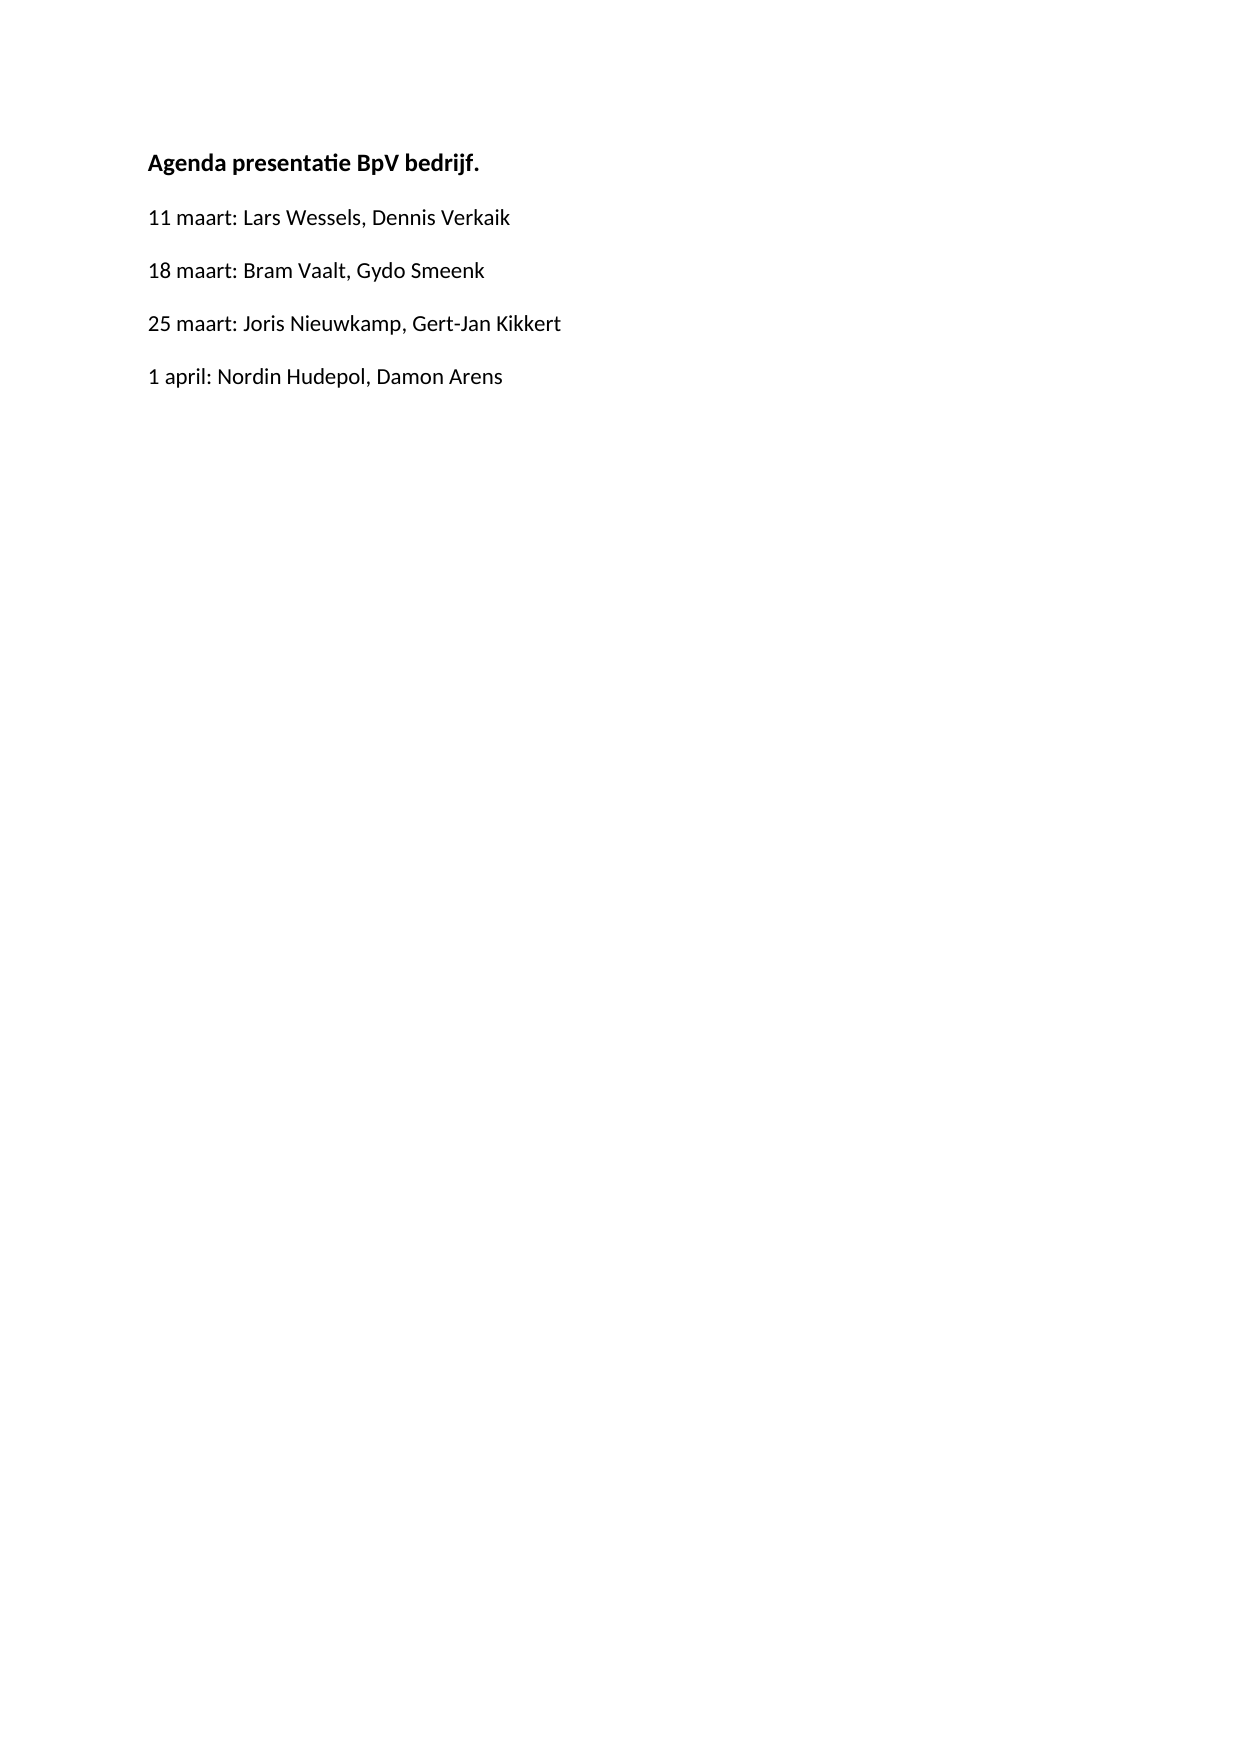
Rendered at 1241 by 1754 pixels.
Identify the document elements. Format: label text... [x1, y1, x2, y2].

text 18 maart: Bram Vaalt, Gydo Smeenk [148, 256, 1093, 284]
text 25 maart: Joris Nieuwkamp, Gert-Jan Kikkert [148, 309, 1093, 337]
text Agenda presentatie BpV bedrijf. [148, 148, 1093, 178]
text 11 maart: Lars Wessels, Dennis Verkaik [148, 203, 1093, 231]
text 1 april: Nordin Hudepol, Damon Arens [148, 362, 1093, 391]
